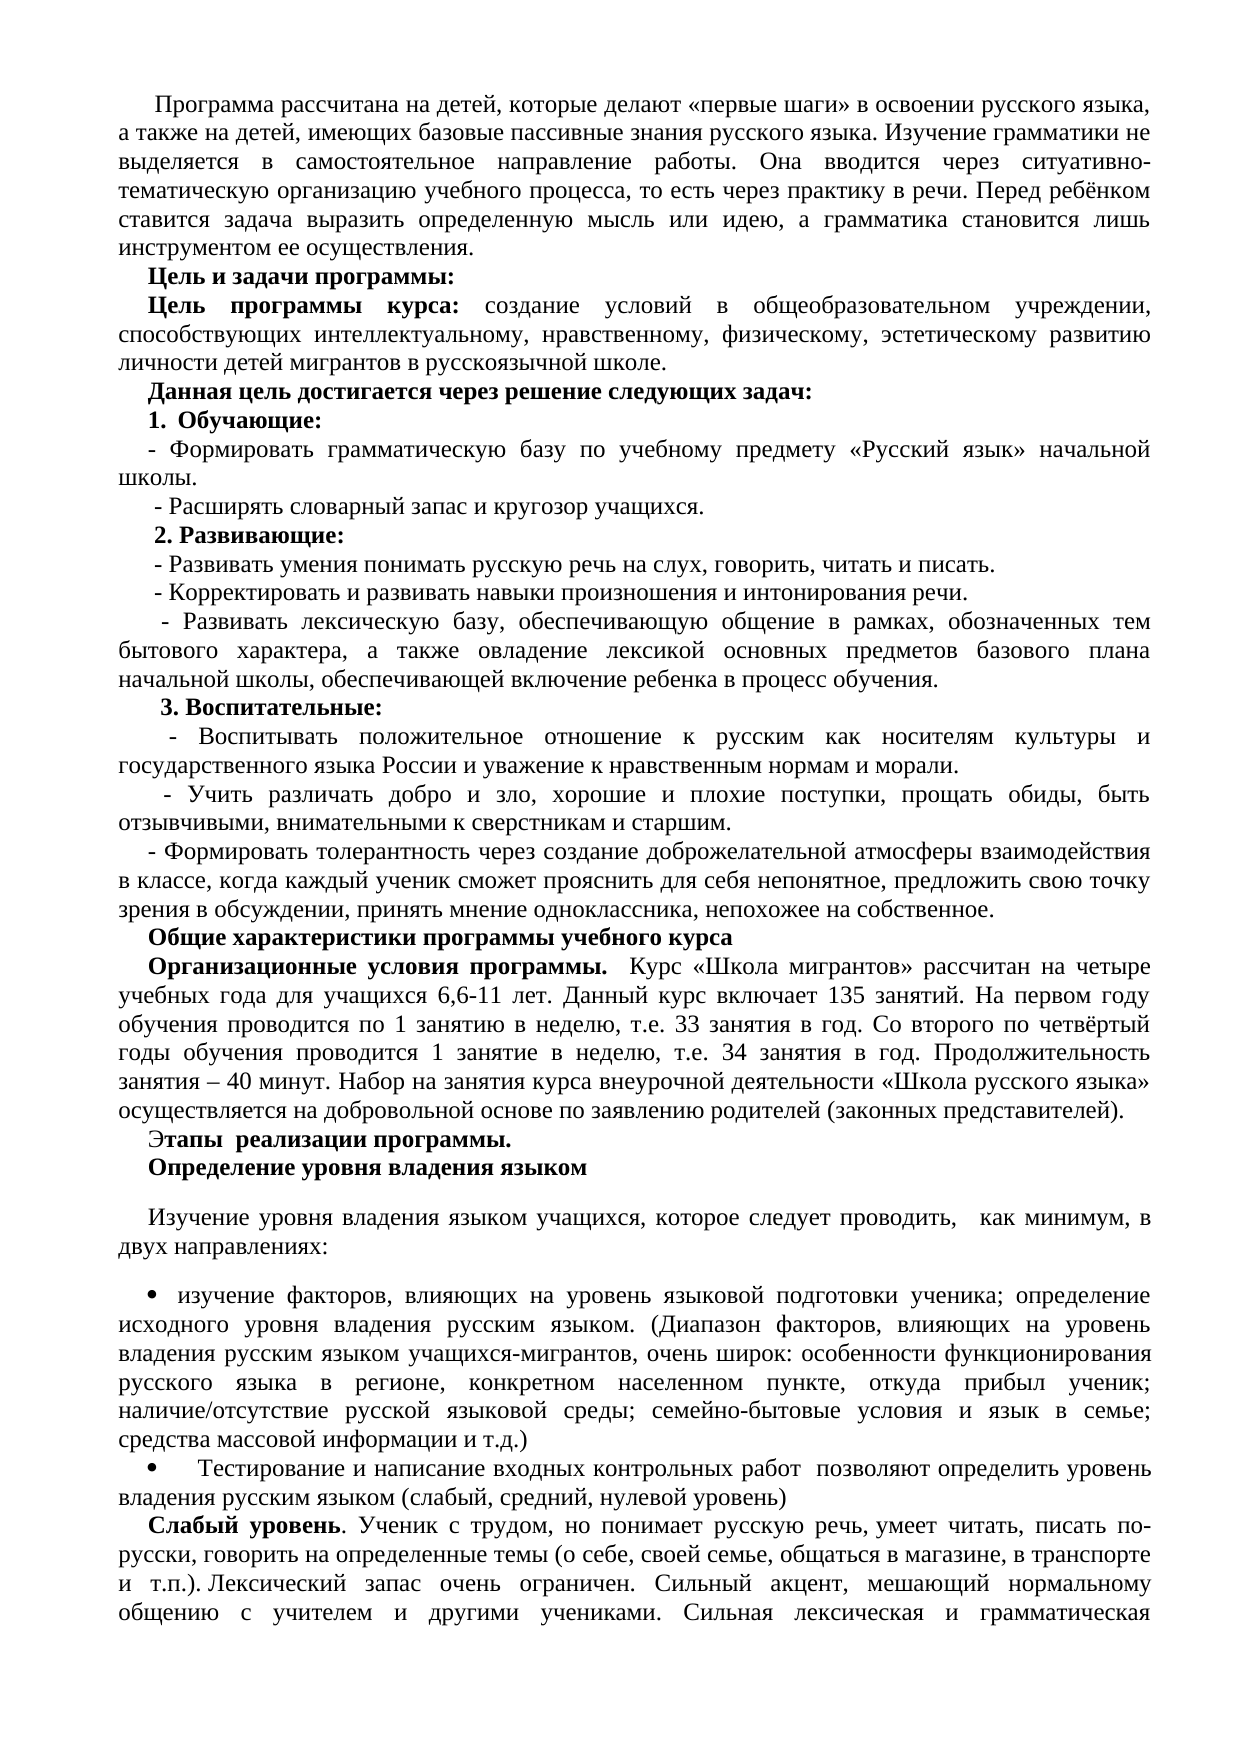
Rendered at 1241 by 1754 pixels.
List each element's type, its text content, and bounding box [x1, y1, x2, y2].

text Этапы реализации программы. [118, 1124, 1152, 1152]
list Обучающие: [118, 405, 1152, 434]
text - Воспитывать положительное отношение к русским как носителям культуры и государственного языка России и уважение к нравственным нормам и морали. [118, 721, 1152, 779]
text - Формировать грамматическую базу по учебному предмету «Русский язык» начальной школы. [118, 434, 1152, 491]
text Цель и задачи программы: [118, 261, 1152, 290]
text Общие характеристики программы учебного курса [118, 922, 1152, 951]
text Программа рассчитана на детей, которые делают «первые шаги» в освоении русского языка, а также на детей, имеющих базовые пассивные знания русского языка. Изучение грамматики не выделяется в самостоятельное направление работы. Она вводится через ситуативно-тематическую организацию учебного процесса, то есть через практику в речи. Перед ребёнком ставится задача выразить определенную мысль или идею, а грамматика становится лишь инструментом ее осуществления. [118, 89, 1152, 261]
text Организационные условия программы. Курс «Школа мигрантов» рассчитан на четыре учебных года для учащихся 6,6-11 лет. Данный курс включает 135 занятий. На первом году обучения проводится по 1 занятию в неделю, т.е. 33 занятия в год. Со второго по четвёртый годы обучения проводится 1 занятие в неделю, т.е. 34 занятия в год. Продолжительность занятия – 40 минут. Набор на занятия курса внеурочной деятельности «Школа русского языка» осуществляется на добровольной основе по заявлению родителей (законных представителей). [118, 951, 1152, 1124]
text Цель программы курса: создание условий в общеобразовательном учреждении, способствующих интеллектуальному, нравственному, физическому, эстетическому развитию личности детей мигрантов в русскоязычной школе. [118, 290, 1152, 376]
text 3. Воспитательные: [118, 692, 1152, 721]
list Тестирование и написание входных контрольных работ позволяют определить уровень владения русским языком (слабый, средний, нулевой уровень) [118, 1453, 1152, 1510]
text - Развивать умения понимать русскую речь на слух, говорить, читать и писать. [118, 549, 1152, 577]
text Данная цель достигается через решение следующих задач: [118, 376, 1152, 405]
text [118, 1510, 1152, 1625]
list изучение факторов, влияющих на уровень языковой подготовки ученика; определение исходного уровня владения русским языком. (Диапазон факторов, влияющих на уровень владения русским языком учащихся-мигрантов, очень широк: особенности функционирования русского языка в регионе, конкретном населенном пункте, откуда прибыл ученик; наличие/отсутствие русской языковой среды; семейно-бытовые условия и язык в семье; средства массовой информации и т.д.) [118, 1280, 1152, 1453]
text - Учить различать добро и зло, хорошие и плохие поступки, прощать обиды, быть отзывчивыми, внимательными к сверстникам и старшим. [118, 779, 1152, 836]
text - Корректировать и развивать навыки произношения и интонирования речи. [118, 577, 1152, 606]
text - Развивать лексическую базу, обеспечивающую общение в рамках, обозначенных тем бытового характера, а также овладение лексикой основных предметов базового плана начальной школы, обеспечивающей включение ребенка в процесс обучения. [118, 606, 1152, 692]
text 2. Развивающие: [118, 520, 1152, 549]
text - Формировать толерантность через создание доброжелательной атмосферы взаимодействия в классе, когда каждый ученик сможет прояснить для себя непонятное, предложить свою точку зрения в обсуждении, принять мнение одноклассника, непохожее на собственное. [118, 836, 1152, 922]
text - Расширять словарный запас и кругозор учащихся. [118, 491, 1152, 520]
text Изучение уровня владения языком учащихся, которое следует проводить, как минимум, в двух направлениях: [118, 1202, 1152, 1259]
text Определение уровня владения языком [118, 1152, 1152, 1181]
